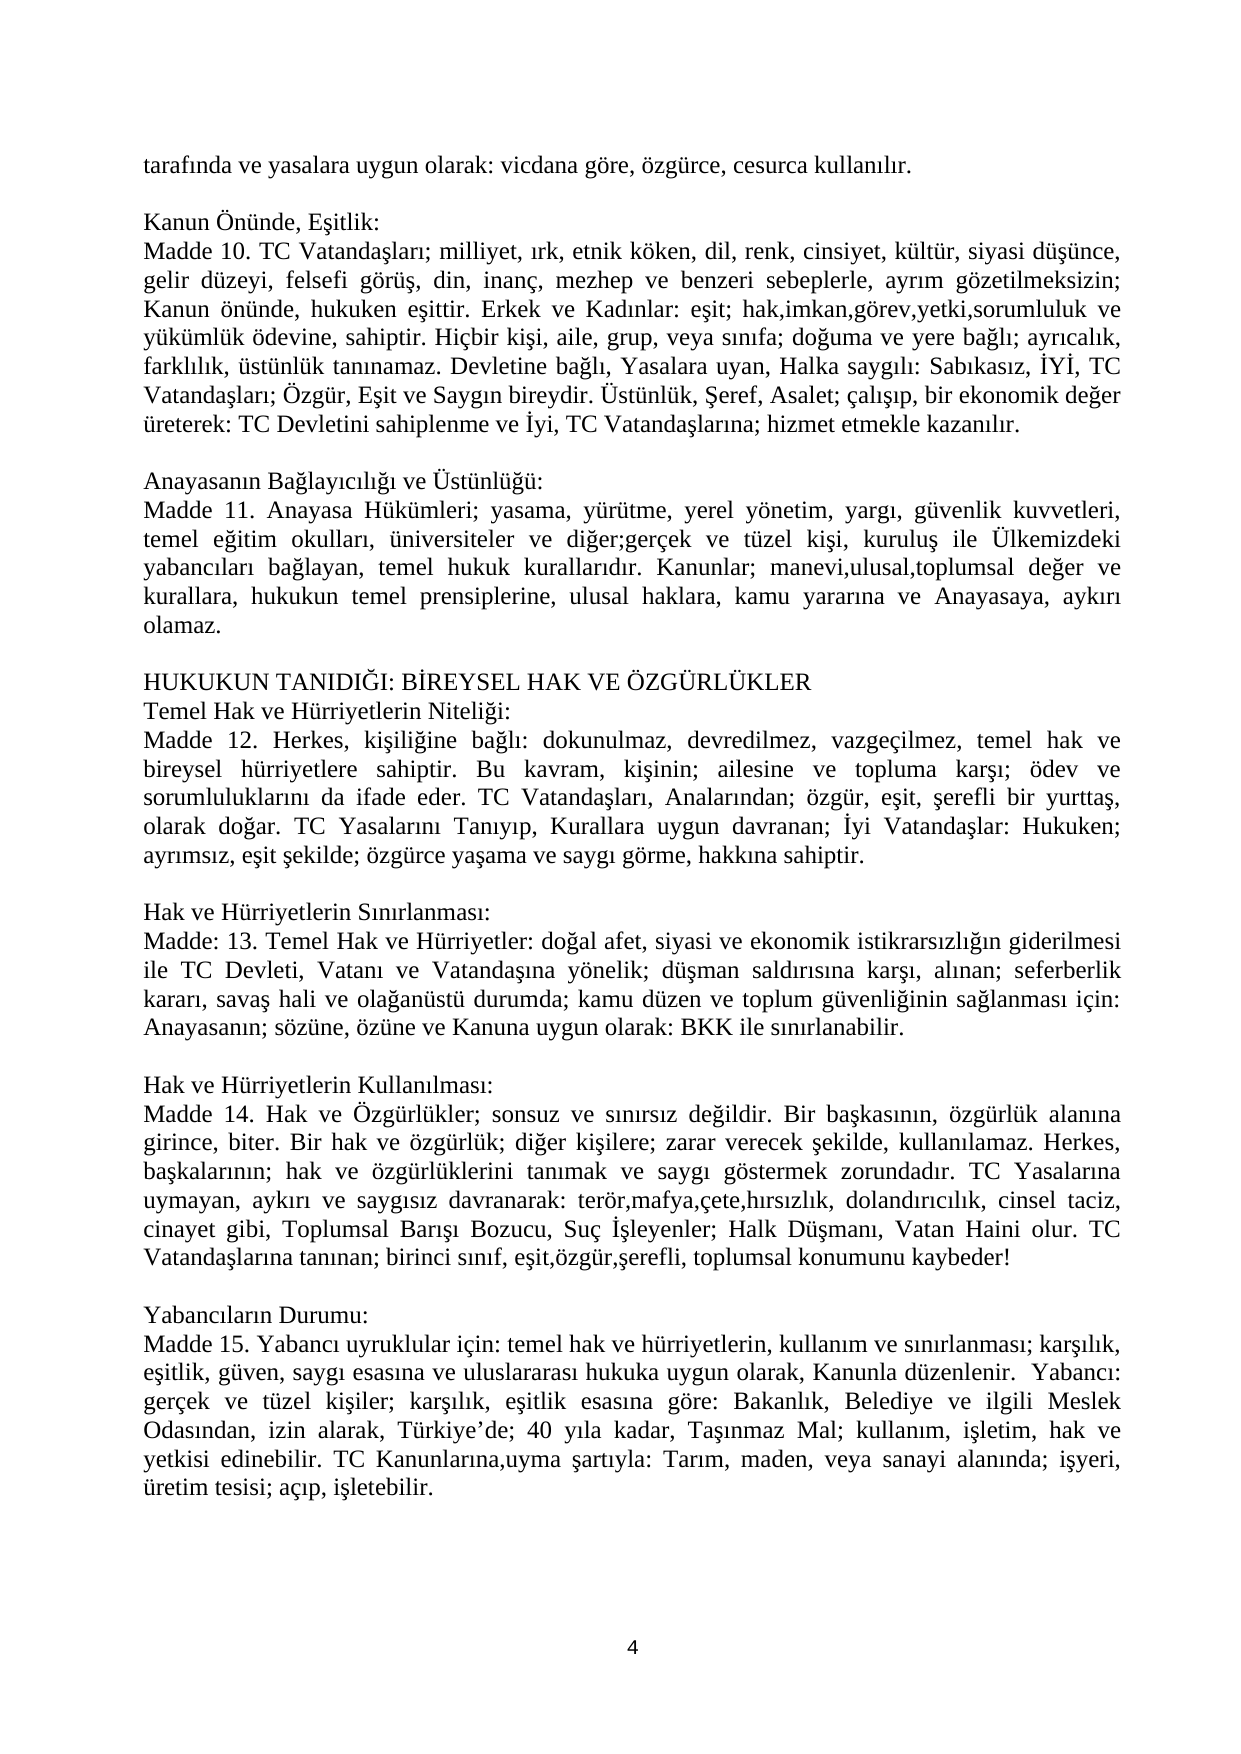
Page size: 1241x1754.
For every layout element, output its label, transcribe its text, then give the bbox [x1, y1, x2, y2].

text Madde 14. Hak ve Özgürlükler; sonsuz ve sınırsız değildir. Bir başkasının, özgürlük alanına girince, biter. Bir hak ve özgürlük; diğer kişilere; zarar verecek şekilde, kullanılamaz. Herkes, başkalarının; hak ve özgürlüklerini tanımak ve saygı göstermek zorundadır. TC Yasalarına uymayan, aykırı ve saygısız davranarak: terör,mafya,çete,hırsızlık, dolandırıcılık, cinsel taciz, cinayet gibi, Toplumsal Barışı Bozucu, Suç İşleyenler; Halk Düşmanı, Vatan Haini olur. TC Vatandaşlarına tanınan; birinci sınıf, eşit,özgür,şerefli, toplumsal konumunu kaybeder! [143, 1099, 1122, 1271]
text Temel Hak ve Hürriyetlerin Niteliği: [143, 696, 1122, 725]
text Kanun Önünde, Eşitlik: [143, 207, 1122, 236]
text Madde: 13. Temel Hak ve Hürriyetler: doğal afet, siyasi ve ekonomik istikrarsızlığın giderilmesi ile TC Devleti, Vatanı ve Vatandaşına yönelik; düşman saldırısına karşı, alınan; seferberlik kararı, savaş hali ve olağanüstü durumda; kamu düzen ve toplum güvenliğinin sağlanması için: Anayasanın; sözüne, özüne ve Kanuna uygun olarak: BKK ile sınırlanabilir. [143, 926, 1122, 1041]
text Madde 10. TC Vatandaşları; milliyet, ırk, etnik köken, dil, renk, cinsiyet, kültür, siyasi düşünce, gelir düzeyi, felsefi görüş, din, inanç, mezhep ve benzeri sebeplerle, ayrım gözetilmeksizin; Kanun önünde, hukuken eşittir. Erkek ve Kadınlar: eşit; hak,imkan,görev,yetki,sorumluluk ve yükümlük ödevine, sahiptir. Hiçbir kişi, aile, grup, veya sınıfa; doğuma ve yere bağlı; ayrıcalık, farklılık, üstünlük tanınamaz. Devletine bağlı, Yasalara uyan, Halka saygılı: Sabıkasız, İYİ, TC Vatandaşları; Özgür, Eşit ve Saygın bireydir. Üstünlük, Şeref, Asalet; çalışıp, bir ekonomik değer üreterek: TC Devletini sahiplenme ve İyi, TC Vatandaşlarına; hizmet etmekle kazanılır. [143, 236, 1122, 437]
text Hak ve Hürriyetlerin Kullanılması: [143, 1070, 1122, 1099]
text Madde 15. Yabancı uyruklular için: temel hak ve hürriyetlerin, kullanım ve sınırlanması; karşılık, eşitlik, güven, saygı esasına ve uluslararası hukuka uygun olarak, Kanunla düzenlenir. Yabancı: gerçek ve tüzel kişiler; karşılık, eşitlik esasına göre: Bakanlık, Belediye ve ilgili Meslek Odasından, izin alarak, Türkiye’de; 40 yıla kadar, Taşınmaz Mal; kullanım, işletim, hak ve yetkisi edinebilir. TC Kanunlarına,uyma şartıyla: Tarım, maden, veya sanayi alanında; işyeri, üretim tesisi; açıp, işletebilir. [143, 1329, 1122, 1501]
text Madde 11. Anayasa Hükümleri; yasama, yürütme, yerel yönetim, yargı, güvenlik kuvvetleri, temel eğitim okulları, üniversiteler ve diğer;gerçek ve tüzel kişi, kuruluş ile Ülkemizdeki yabancıları bağlayan, temel hukuk kurallarıdır. Kanunlar; manevi,ulusal,toplumsal değer ve kurallara, hukukun temel prensiplerine, ulusal haklara, kamu yararına ve Anayasaya, aykırı olamaz. [143, 495, 1122, 639]
text HUKUKUN TANIDIĞI: BİREYSEL HAK VE ÖZGÜRLÜKLER [143, 667, 1122, 696]
text Yabancıların Durumu: [143, 1300, 1122, 1329]
text Anayasanın Bağlayıcılığı ve Üstünlüğü: [143, 466, 1122, 495]
text Hak ve Hürriyetlerin Sınırlanması: [143, 897, 1122, 926]
text Madde 12. Herkes, kişiliğine bağlı: dokunulmaz, devredilmez, vazgeçilmez, temel hak ve bireysel hürriyetlere sahiptir. Bu kavram, kişinin; ailesine ve topluma karşı; ödev ve sorumluluklarını da ifade eder. TC Vatandaşları, Analarından; özgür, eşit, şerefli bir yurttaş, olarak doğar. TC Yasalarını Tanıyıp, Kurallara uygun davranan; İyi Vatandaşlar: Hukuken; ayrımsız, eşit şekilde; özgürce yaşama ve saygı görme, hakkına sahiptir. [143, 725, 1122, 869]
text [143, 150, 1122, 179]
